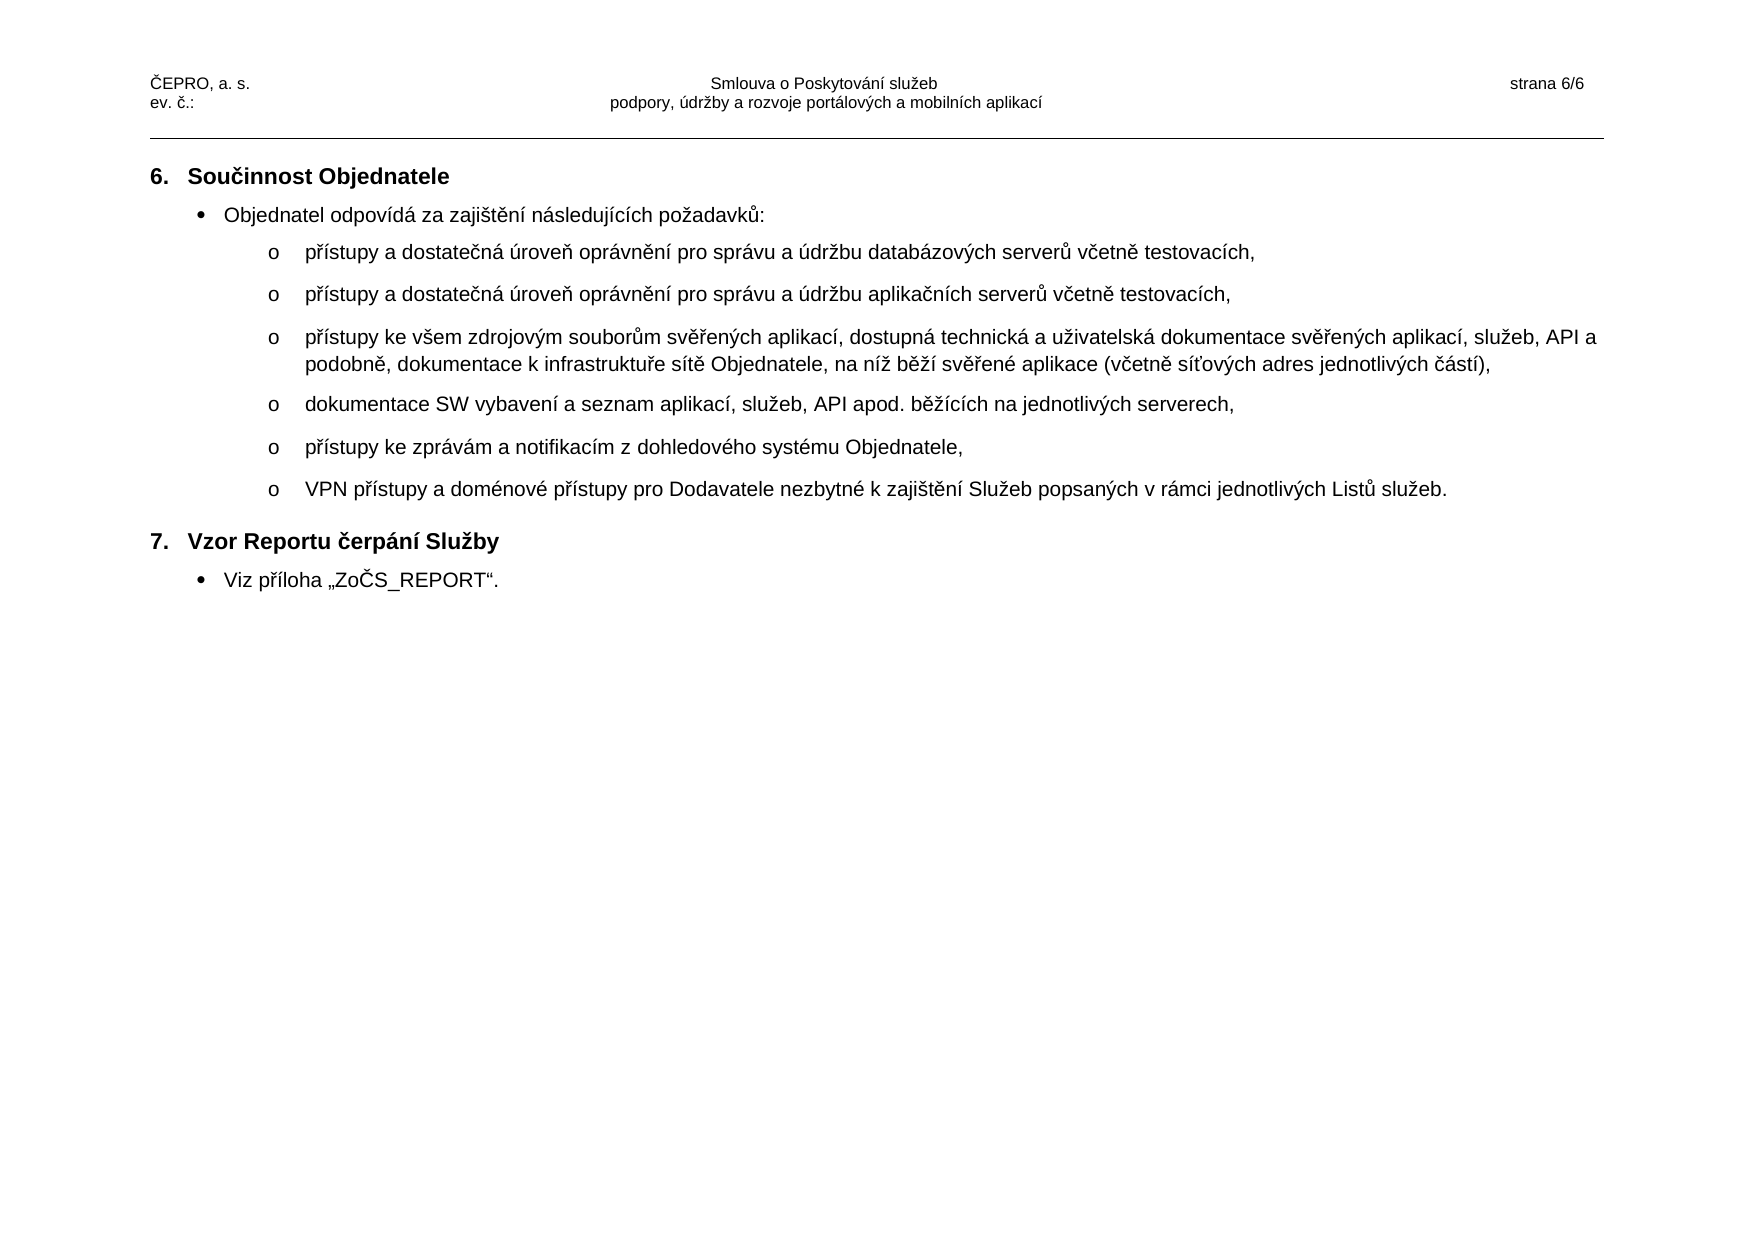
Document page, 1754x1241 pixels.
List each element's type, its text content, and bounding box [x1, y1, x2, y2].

list Viz příloha „ZoČS_REPORT“. [197, 567, 1604, 592]
list přístupy ke zprávám a notifikacím z dohledového systému Objednatele, [267, 434, 1604, 460]
list přístupy ke všem zdrojovým souborům svěřených aplikací, dostupná technická a uživatelská dokumentace svěřených aplikací, služeb, API a podobně, dokumentace k infrastruktuře sítě Objednatele, na níž běží svěřené aplikace (včetně síťových adres jednotlivých částí), [267, 324, 1604, 375]
list přístupy a dostatečná úroveň oprávnění pro správu a údržbu databázových serverů včetně testovacích, [267, 239, 1604, 265]
list přístupy a dostatečná úroveň oprávnění pro správu a údržbu aplikačních serverů včetně testovacích, [267, 282, 1604, 308]
list Vzor Reportu čerpání Služby [150, 528, 1604, 554]
list VPN přístupy a doménové přístupy pro Dodavatele nezbytné k zajištění Služeb popsaných v rámci jednotlivých Listů služeb. [267, 477, 1604, 503]
list dokumentace SW vybavení a seznam aplikací, služeb, API apod. běžících na jednotlivých serverech, [267, 392, 1604, 418]
list Objednatel odpovídá za zajištění následujících požadavků: [197, 202, 1604, 227]
list Součinnost Objednatele [150, 163, 1604, 189]
